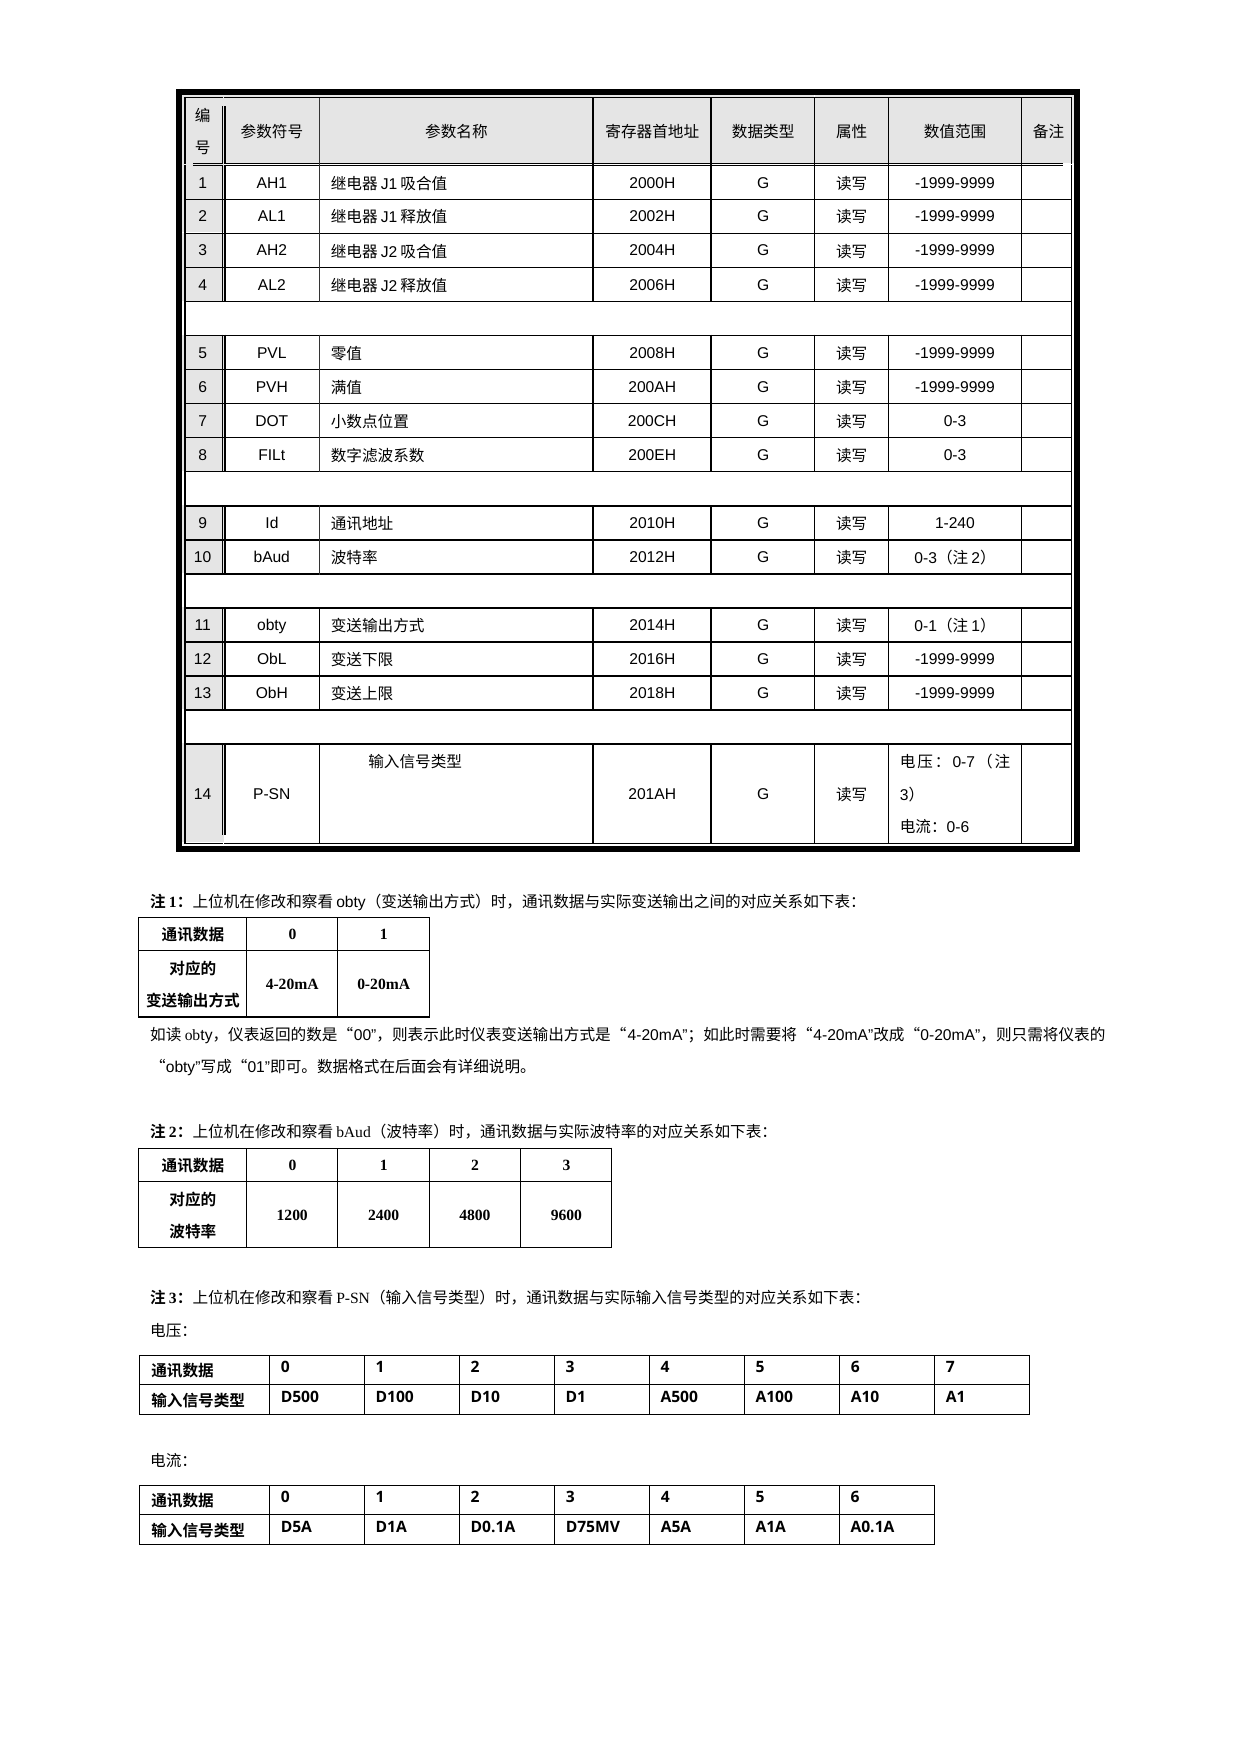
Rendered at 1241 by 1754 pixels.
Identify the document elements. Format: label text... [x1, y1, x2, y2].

table_cell [186, 711, 1071, 743]
table_header 2 [430, 1149, 520, 1181]
table_cell [1022, 404, 1071, 437]
table_cell 10 [186, 541, 222, 573]
table_header 通讯数据 [139, 1149, 246, 1181]
table_cell FILt [226, 438, 319, 471]
table_cell 输入信号类型 [140, 1385, 269, 1414]
table_cell 读写 [815, 200, 888, 232]
table_cell 读写 [815, 541, 888, 573]
table_cell 1200 [247, 1182, 337, 1247]
table_header 1 [365, 1356, 459, 1384]
table_cell D100 [365, 1385, 459, 1414]
table_header 编号 [182, 95, 224, 163]
text 注3：上位机在修改和察看P-SN（输入信号类型）时，通讯数据与实际输入信号类型的对应关系如下表： [150, 1281, 1106, 1313]
table_header 参数名称 [320, 98, 592, 163]
table_cell 继电器J2释放值 [320, 268, 592, 301]
table_cell 零值 [320, 336, 592, 369]
table_cell D1A [365, 1515, 459, 1544]
table_cell Id [226, 507, 319, 539]
table_cell 1 [182, 163, 224, 199]
table_cell 读写 [815, 643, 888, 675]
table_cell [1022, 541, 1071, 573]
table_cell A500 [650, 1385, 744, 1414]
table_cell 0-3 [889, 404, 1021, 437]
table_cell PVH [226, 370, 319, 403]
table_cell PVL [226, 336, 319, 369]
table_cell D500 [270, 1385, 364, 1414]
text 注2：上位机在修改和察看bAud（波特率）时，通讯数据与实际波特率的对应关系如下表： [150, 1115, 1106, 1147]
table_cell 2016H [594, 643, 710, 675]
text 电压： [150, 1313, 1106, 1346]
table_cell G [712, 268, 814, 301]
table_cell 4 [186, 268, 222, 301]
table_cell 读写 [815, 268, 888, 301]
table_header 通讯数据 [140, 1356, 269, 1384]
table_cell G [712, 677, 814, 709]
table_cell A100 [745, 1385, 839, 1414]
table_cell 继电器J1吸合值 [320, 166, 592, 199]
table_cell G [712, 404, 814, 437]
table_header 1 [338, 918, 429, 950]
table_cell [1022, 507, 1071, 539]
table_cell 通讯地址 [320, 507, 592, 539]
text 注1：上位机在修改和察看obty（变送输出方式）时，通讯数据与实际变送输出之间的对应关系如下表： [150, 884, 1106, 917]
table_cell 0-20mA [338, 951, 429, 1016]
table_cell ObH [226, 677, 319, 709]
table_cell -1999-9999 [889, 234, 1021, 266]
table_cell -1999-9999 [889, 677, 1021, 709]
table_cell 读写 [815, 166, 888, 199]
table_cell 9 [186, 507, 222, 539]
table_header 参数符号 [224, 98, 319, 163]
table_cell 数字滤波系数 [320, 438, 592, 471]
table_cell 2004H [594, 234, 710, 266]
table_cell A10 [840, 1385, 934, 1414]
text 电流： [150, 1443, 1106, 1476]
table_header 属性 [815, 98, 888, 163]
table_cell 6 [186, 370, 222, 403]
table_cell 2012H [594, 541, 710, 573]
table_cell 输入信号类型 [140, 1515, 269, 1544]
table_cell 读写 [815, 370, 888, 403]
table_cell 2010H [594, 507, 710, 539]
table_cell 0-3（注2） [889, 541, 1021, 573]
table_cell -1999-9999 [889, 200, 1021, 232]
table_header 数据类型 [712, 98, 814, 163]
table_cell G [712, 609, 814, 641]
table_cell 继电器J1释放值 [320, 200, 592, 232]
table_header 0 [270, 1486, 364, 1514]
table_cell 9600 [521, 1182, 611, 1247]
table_cell 2000H [594, 166, 710, 199]
table_header 3 [555, 1486, 649, 1514]
table_cell 12 [186, 643, 222, 675]
table_cell AH2 [226, 234, 319, 266]
table_cell G [712, 336, 814, 369]
table_cell 1-240 [889, 507, 1021, 539]
table_header 1 [365, 1486, 459, 1514]
table_cell 读写 [815, 507, 888, 539]
table_cell 变送下限 [320, 643, 592, 675]
table_cell AH1 [226, 166, 319, 199]
table_cell 对应的 变送输出方式 [139, 951, 246, 1016]
table_cell 输入信号类型 [320, 745, 592, 842]
table_cell bAud [226, 541, 319, 573]
table_cell [1022, 336, 1071, 369]
table_cell G [712, 200, 814, 232]
table_header 6 [840, 1356, 934, 1384]
table_cell 2006H [594, 268, 710, 301]
table_cell 3 [186, 234, 222, 266]
table_cell [1022, 643, 1071, 675]
table_cell 读写 [815, 336, 888, 369]
table_cell 2018H [594, 677, 710, 709]
table_cell D75MV [555, 1515, 649, 1544]
table_cell -1999-9999 [889, 166, 1021, 199]
table_header 4 [650, 1486, 744, 1514]
table_cell 200CH [594, 404, 710, 437]
table_cell 读写 [815, 677, 888, 709]
text 如读obty，仪表返回的数是“00”，则表示此时仪表变送输出方式是“4-20mA”；如此时需要将“4-20mA”改成“0-20mA”，则只需将仪表的“obty”写成“01”即可。数据格式在后面会有详细说明。 [150, 1017, 1106, 1082]
table_cell G [712, 166, 814, 199]
table_cell G [712, 745, 814, 842]
table_cell 4800 [430, 1182, 520, 1247]
table_cell G [712, 541, 814, 573]
table_cell A1 [935, 1385, 1029, 1414]
table_cell DOT [226, 404, 319, 437]
table_header 3 [555, 1356, 649, 1384]
table_cell 8 [186, 438, 222, 471]
table_cell 2014H [594, 609, 710, 641]
table_cell D5A [270, 1515, 364, 1544]
table_cell 201AH [594, 745, 710, 842]
table_cell 200AH [594, 370, 710, 403]
table_cell 7 [186, 404, 222, 437]
table_header 6 [840, 1486, 934, 1514]
table_cell -1999-9999 [889, 336, 1021, 369]
table_cell P-SN [224, 745, 319, 842]
table_header 3 [521, 1149, 611, 1181]
table_cell [1022, 268, 1071, 301]
table_cell D0.1A [460, 1515, 554, 1544]
table_header 2 [460, 1486, 554, 1514]
table_cell 继电器J2吸合值 [320, 234, 592, 266]
table_cell obty [226, 609, 319, 641]
table_cell 11 [186, 609, 222, 641]
table_header 4 [650, 1356, 744, 1384]
table_cell 读写 [815, 234, 888, 266]
table_cell ObL [226, 643, 319, 675]
table_cell G [712, 643, 814, 675]
table_cell 5 [186, 336, 222, 369]
table_cell 14 [186, 745, 224, 842]
table_cell G [712, 370, 814, 403]
table_cell A1A [745, 1515, 839, 1544]
table_cell G [712, 438, 814, 471]
table_header 0 [247, 918, 337, 950]
table_cell [1022, 677, 1071, 709]
table_cell G [712, 507, 814, 539]
table_cell -1999-9999 [889, 268, 1021, 301]
table_header 备注 [1022, 98, 1071, 163]
table_cell A0.1A [840, 1515, 934, 1544]
table_cell A5A [650, 1515, 744, 1544]
table_cell 0-3 [889, 438, 1021, 471]
table_cell [1022, 609, 1071, 641]
table_cell 读写 [815, 745, 888, 842]
table_cell [186, 472, 1071, 505]
table_cell AL2 [226, 268, 319, 301]
table_header 5 [745, 1356, 839, 1384]
table_cell 200EH [594, 438, 710, 471]
table_cell [186, 302, 1071, 334]
table_cell G [712, 234, 814, 266]
table_cell D10 [460, 1385, 554, 1414]
table_cell 2400 [338, 1182, 429, 1247]
table_cell 读写 [815, 438, 888, 471]
table_cell [1022, 234, 1071, 266]
table_cell 小数点位置 [320, 404, 592, 437]
table_header 7 [935, 1356, 1029, 1384]
table_cell 变送输出方式 [320, 609, 592, 641]
table_cell 波特率 [320, 541, 592, 573]
table_header 5 [745, 1486, 839, 1514]
table_cell 2002H [594, 200, 710, 232]
table_cell [1022, 370, 1071, 403]
table_header 通讯数据 [139, 918, 246, 950]
table_cell 0-1（注1） [889, 609, 1021, 641]
table_header 通讯数据 [140, 1486, 269, 1514]
table_cell 13 [186, 677, 222, 709]
table_cell 满值 [320, 370, 592, 403]
table_cell [1022, 438, 1071, 471]
table_cell 2008H [594, 336, 710, 369]
table_cell 变送上限 [320, 677, 592, 709]
table_header 2 [460, 1356, 554, 1384]
table_header 寄存器首地址 [594, 98, 710, 163]
table_cell 对应的 波特率 [139, 1182, 246, 1247]
table_cell [186, 575, 1071, 607]
table_cell 2 [186, 200, 222, 232]
table_cell [1022, 163, 1074, 199]
table_cell -1999-9999 [889, 370, 1021, 403]
table_cell -1999-9999 [889, 643, 1021, 675]
table_cell D1 [555, 1385, 649, 1414]
table_header 1 [338, 1149, 429, 1181]
table_cell 读写 [815, 609, 888, 641]
table_cell [1022, 200, 1071, 232]
table_header 0 [270, 1356, 364, 1384]
table_cell 电压：0-7（注3） 电流：0-6 [889, 745, 1021, 842]
table_cell 读写 [815, 404, 888, 437]
table_cell AL1 [226, 200, 319, 232]
table_cell [1022, 745, 1071, 842]
table_cell 4-20mA [247, 951, 337, 1016]
table_header 数值范围 [889, 98, 1021, 163]
table_header 0 [247, 1149, 337, 1181]
